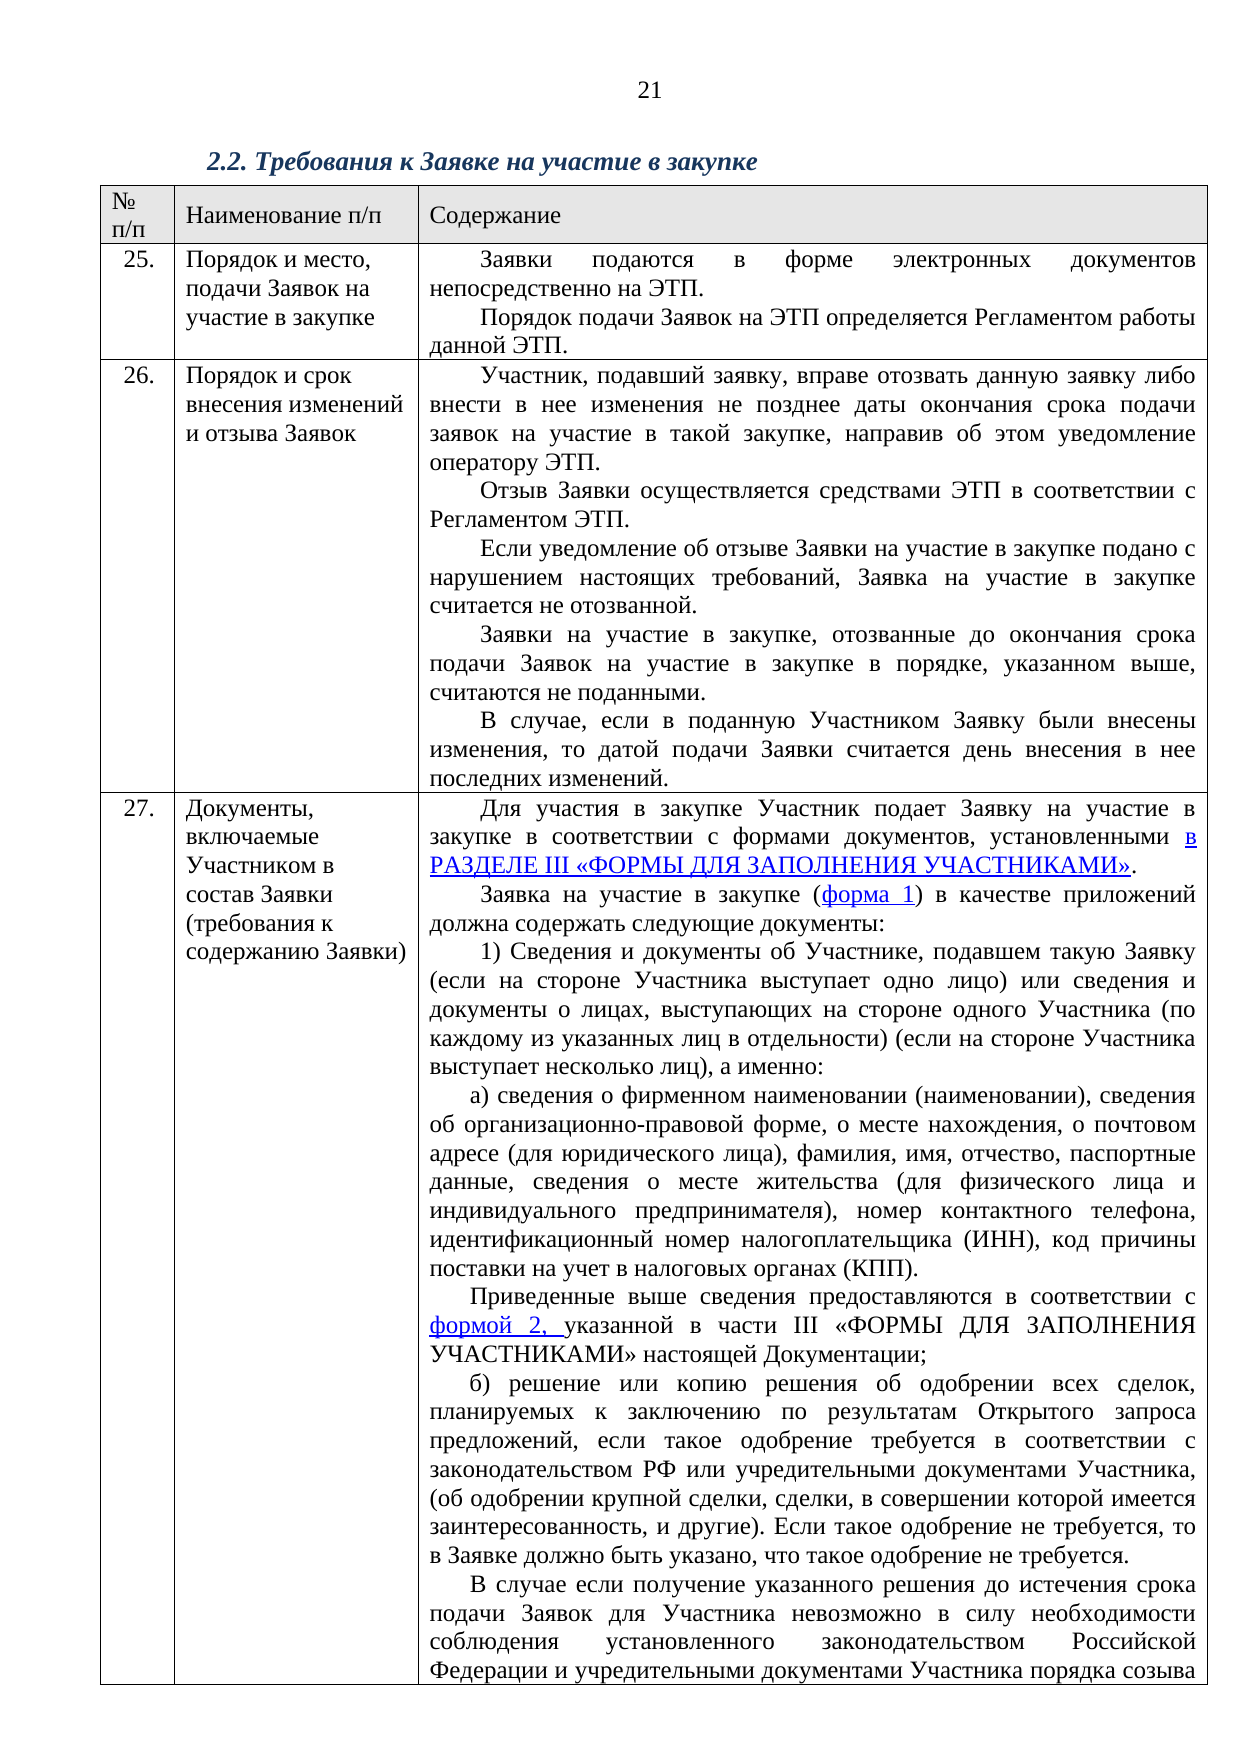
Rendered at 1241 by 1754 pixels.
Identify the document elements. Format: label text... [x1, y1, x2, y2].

table_header Наименование п/п [175, 186, 418, 243]
table_header № п/п [101, 186, 174, 243]
table_cell [101, 360, 174, 792]
table_cell Заявки подаются в форме электронных документов непосредственно на ЭТП. Порядок подачи Заявок на ЭТП определяется Регламентом работы данной ЭТП. [419, 244, 1207, 359]
table_cell [101, 793, 174, 1684]
text 2.2. Требования к Заявке на участие в закупке [207, 145, 1181, 176]
table_header Содержание [419, 186, 1207, 243]
table_cell Порядок и срок внесения изменений и отзыва Заявок [175, 360, 418, 792]
table_cell [101, 244, 174, 359]
table_cell Участник, подавший заявку, вправе отозвать данную заявку либо внести в нее изменения не позднее даты окончания срока подачи заявок на участие в такой закупке, направив об этом уведомление оператору ЭТП. Отзыв Заявки осуществляется средствами ЭТП в соответствии с Регламентом ЭТП. Если уведомление об отзыве Заявки на участие в закупке подано с нарушением настоящих требований, Заявка на участие в закупке считается не отозванной. Заявки на участие в закупке, отозванные до окончания срока подачи Заявок на участие в закупке в порядке, указанном выше, считаются не поданными. В случае, если в поданную Участником Заявку были внесены изменения, то датой подачи Заявки считается день внесения в нее последних изменений. [419, 360, 1207, 792]
table_cell Порядок и место, подачи Заявок на участие в закупке [175, 244, 418, 359]
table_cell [175, 793, 418, 1684]
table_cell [419, 793, 1207, 1684]
